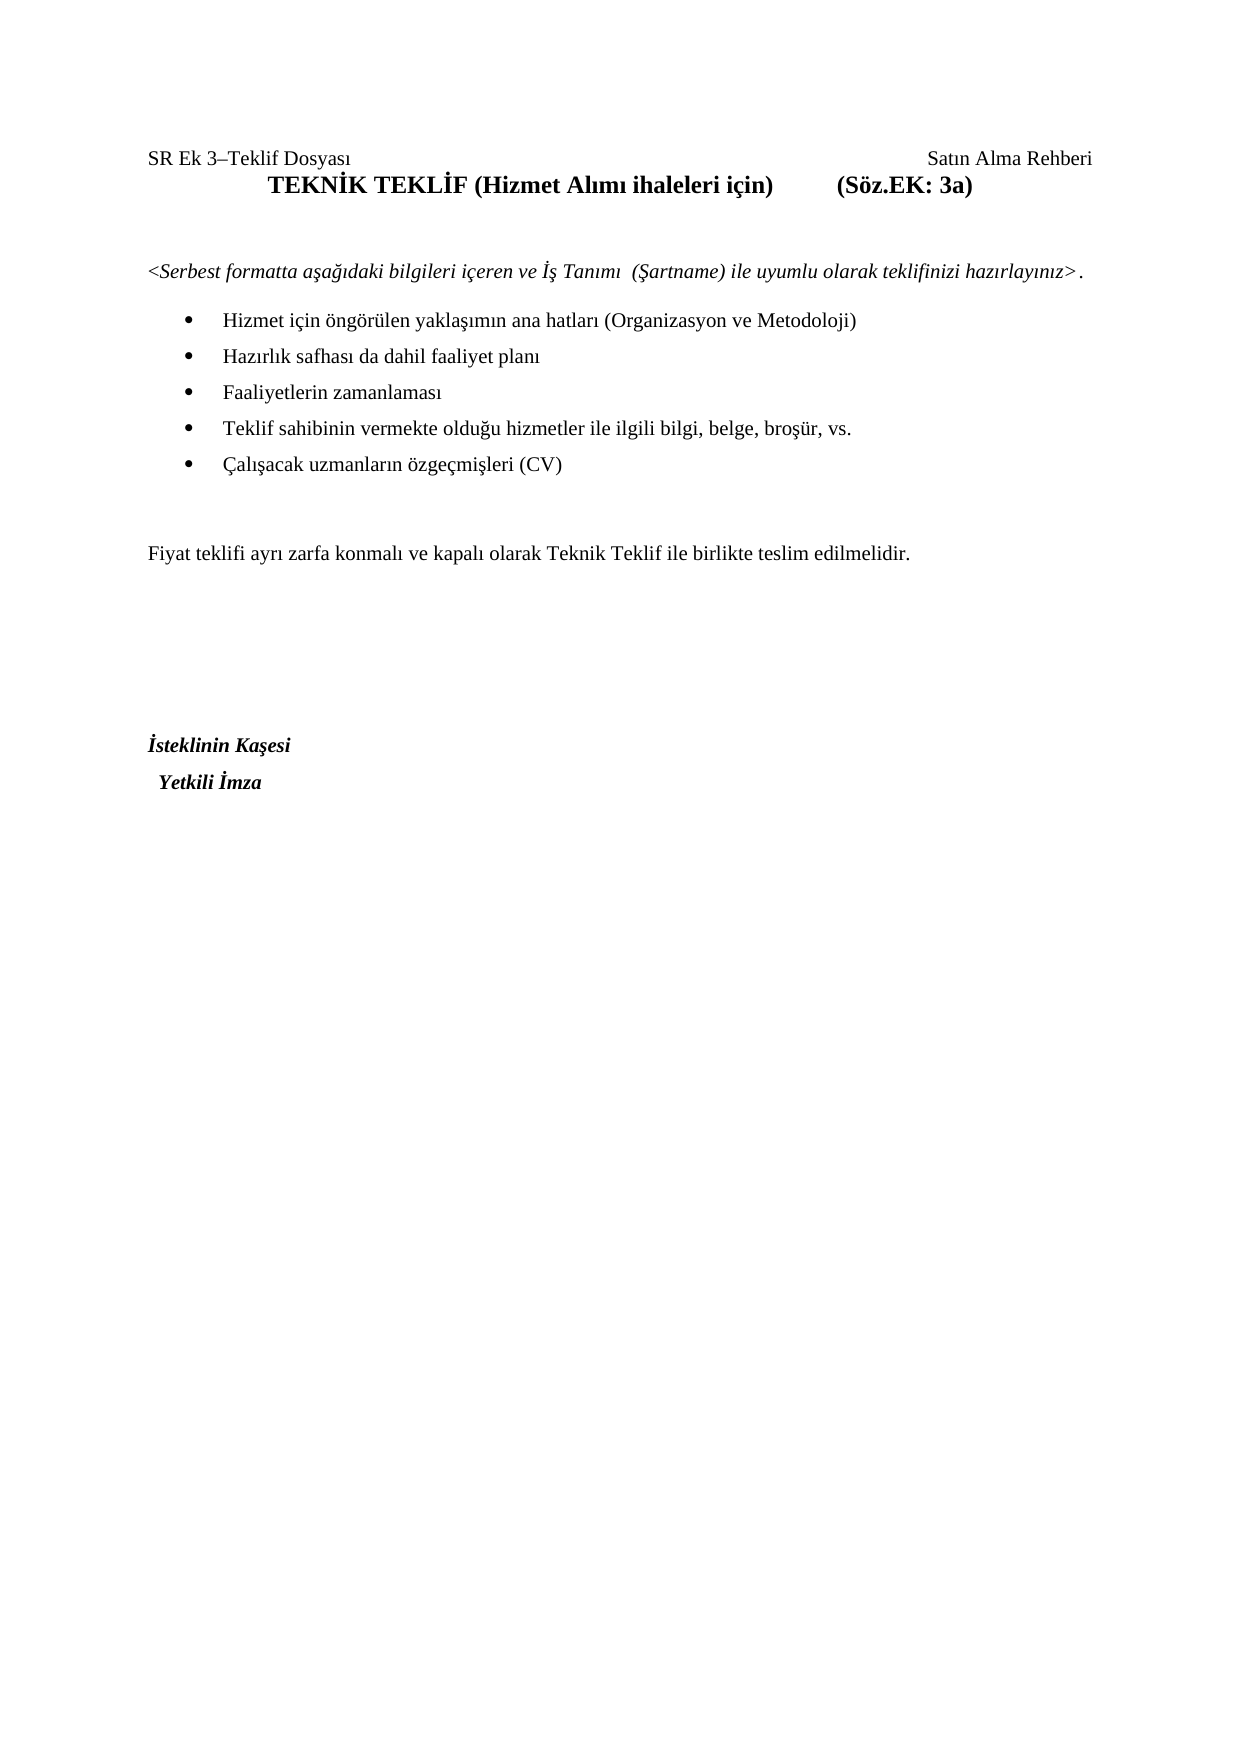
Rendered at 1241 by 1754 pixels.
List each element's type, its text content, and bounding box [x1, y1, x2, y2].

list Hizmet için öngörülen yaklaşımın ana hatları (Organizasyon ve Metodoloji) [185, 307, 1093, 332]
list Hazırlık safhası da dahil faaliyet planı [185, 343, 1093, 368]
text Fiyat teklifi ayrı zarfa konmalı ve kapalı olarak Teknik Teklif ile birlikte teslim edilmelidir. [148, 541, 1093, 564]
text Yetkili İmza [148, 769, 1093, 794]
text İsteklinin Kaşesi [148, 733, 1093, 757]
list Faaliyetlerin zamanlaması [185, 379, 1093, 404]
text TEKNİK TEKLİF (Hizmet Alımı ihaleleri için) (Söz.EK: 3a) [148, 170, 1093, 199]
text <Serbest formatta aşağıdaki bilgileri içeren ve İş Tanımı (Şartname) ile uyumlu olarak teklifinizi hazırlayınız>. [148, 259, 1093, 283]
list Teklif sahibinin vermekte olduğu hizmetler ile ilgili bilgi, belge, broşür, vs. [185, 416, 1093, 440]
list Çalışacak uzmanların özgeçmişleri (CV) [185, 452, 1093, 476]
